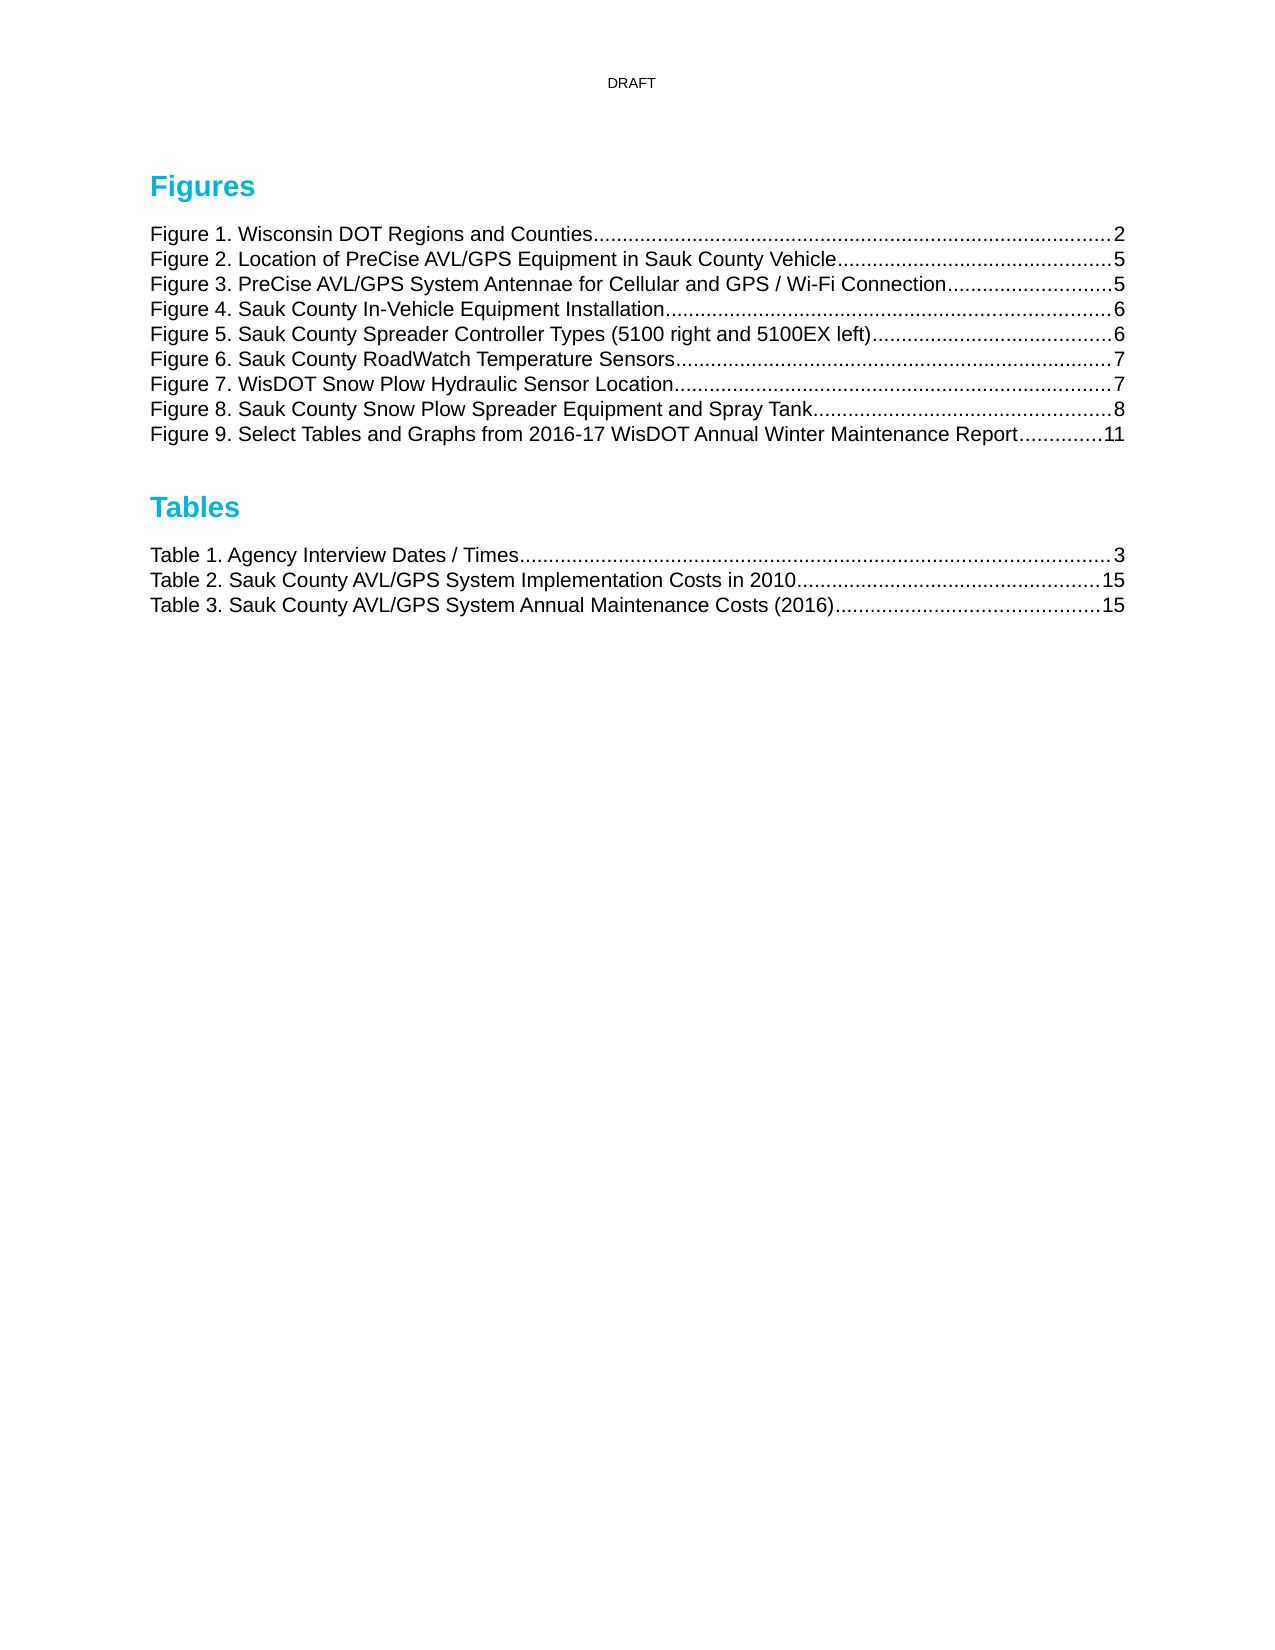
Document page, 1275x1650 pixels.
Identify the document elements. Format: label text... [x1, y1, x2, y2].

text Figure 8. Sauk County Snow Plow Spreader Equipment and Spray Tank 8 [150, 396, 1125, 421]
subtitle Figures [150, 169, 1125, 202]
text Figure 7. WisDOT Snow Plow Hydraulic Sensor Location 7 [150, 371, 1125, 396]
text Figure 1. Wisconsin DOT Regions and Counties 2 [150, 221, 1125, 246]
text Figure 6. Sauk County RoadWatch Temperature Sensors 7 [150, 346, 1125, 371]
text Table 1. Agency Interview Dates / Times 3 [150, 542, 1125, 567]
subtitle Tables [150, 490, 1125, 523]
text Table 3. Sauk County AVL/GPS System Annual Maintenance Costs (2016) 15 [150, 592, 1125, 617]
text Table 2. Sauk County AVL/GPS System Implementation Costs in 2010 15 [150, 567, 1125, 592]
text Figure 3. PreCise AVL/GPS System Antennae for Cellular and GPS / Wi-Fi Connection 5 [150, 271, 1125, 296]
text Figure 4. Sauk County In-Vehicle Equipment Installation 6 [150, 296, 1125, 321]
text Figure 2. Location of PreCise AVL/GPS Equipment in Sauk County Vehicle 5 [150, 246, 1125, 271]
text Figure 5. Sauk County Spreader Controller Types (5100 right and 5100EX left) 6 [150, 321, 1125, 346]
text Figure 9. Select Tables and Graphs from 2016-17 WisDOT Annual Winter Maintenance Report 11 [150, 421, 1125, 446]
